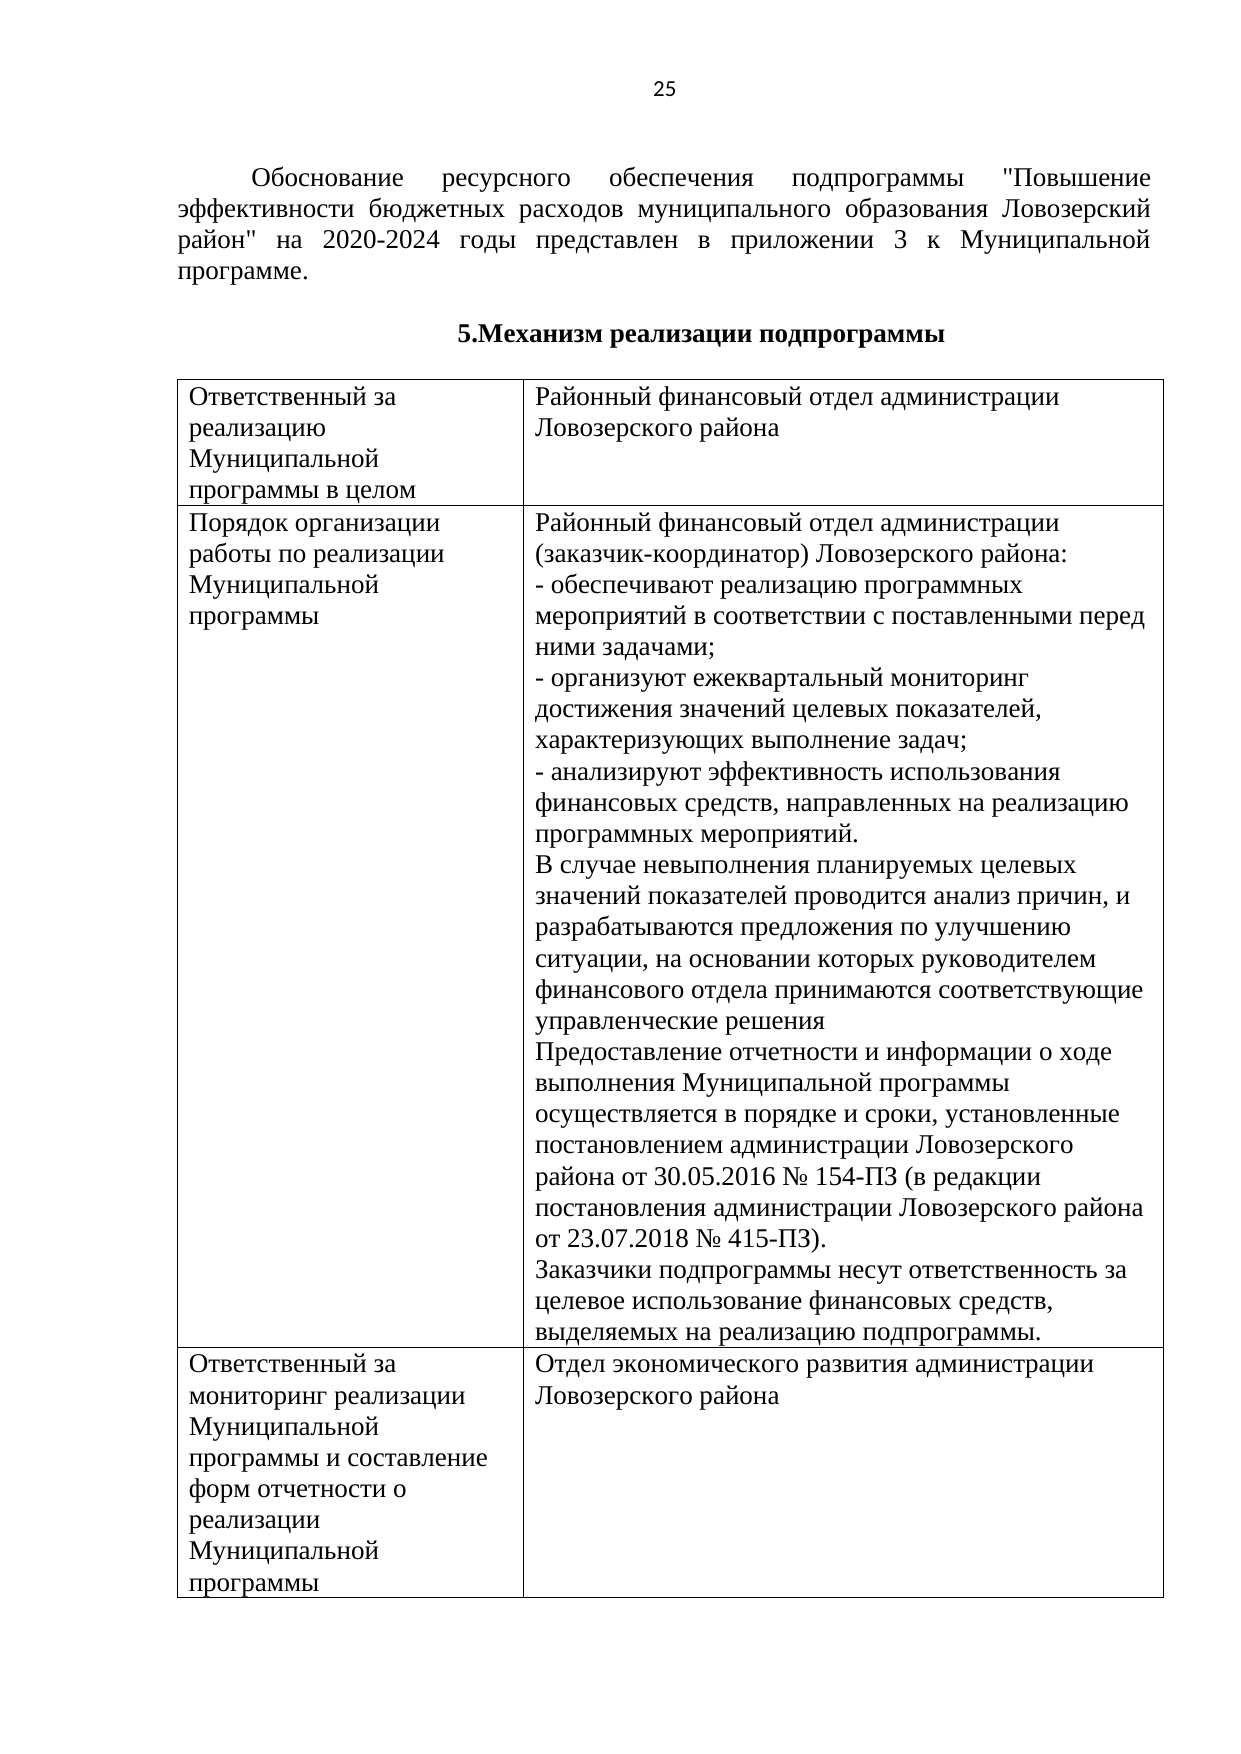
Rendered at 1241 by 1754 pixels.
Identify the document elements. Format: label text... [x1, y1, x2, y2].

table_cell Порядок организации работы по реализации Муниципальной программы [178, 506, 523, 1347]
table_header Районный финансовый отдел администрации Ловозерского района [524, 380, 1163, 504]
table_header Ответственный за реализацию Муниципальной программы в целом [178, 380, 523, 504]
table_cell Районный финансовый отдел администрации (заказчик-координатор) Ловозерского района: - обеспечивают реализацию программных мероприятий в соответствии с поставленными перед ними задачами; - организуют ежеквартальный мониторинг достижения значений целевых показателей, характеризующих выполнение задач; - анализируют эффективность использования финансовых средств, направленных на реализацию программных мероприятий. В случае невыполнения планируемых целевых значений показателей проводится анализ причин, и разрабатываются предложения по улучшению ситуации, на основании которых руководителем финансового отдела принимаются соответствующие управленческие решения Предоставление отчетности и информации о ходе выполнения Муниципальной программы осуществляется в порядке и сроки, установленные постановлением администрации Ловозерского района от 30.05.2016 № 154-ПЗ (в редакции постановления администрации Ловозерского района от 23.07.2018 № 415-ПЗ). Заказчики подпрограммы несут ответственность за целевое использование финансовых средств, выделяемых на реализацию подпрограммы. [524, 506, 1163, 1347]
text 5.Механизм реализации подпрограммы [177, 317, 1152, 348]
table_cell Отдел экономического развития администрации Ловозерского района [524, 1348, 1163, 1597]
text Обоснование ресурсного обеспечения подпрограммы "Повышение эффективности бюджетных расходов муниципального образования Ловозерский район" на 2020-2024 годы представлен в приложении 3 к Муниципальной программе. [177, 161, 1152, 286]
table_cell Ответственный за мониторинг реализации Муниципальной программы и составление форм отчетности о реализации Муниципальной программы [178, 1348, 523, 1597]
